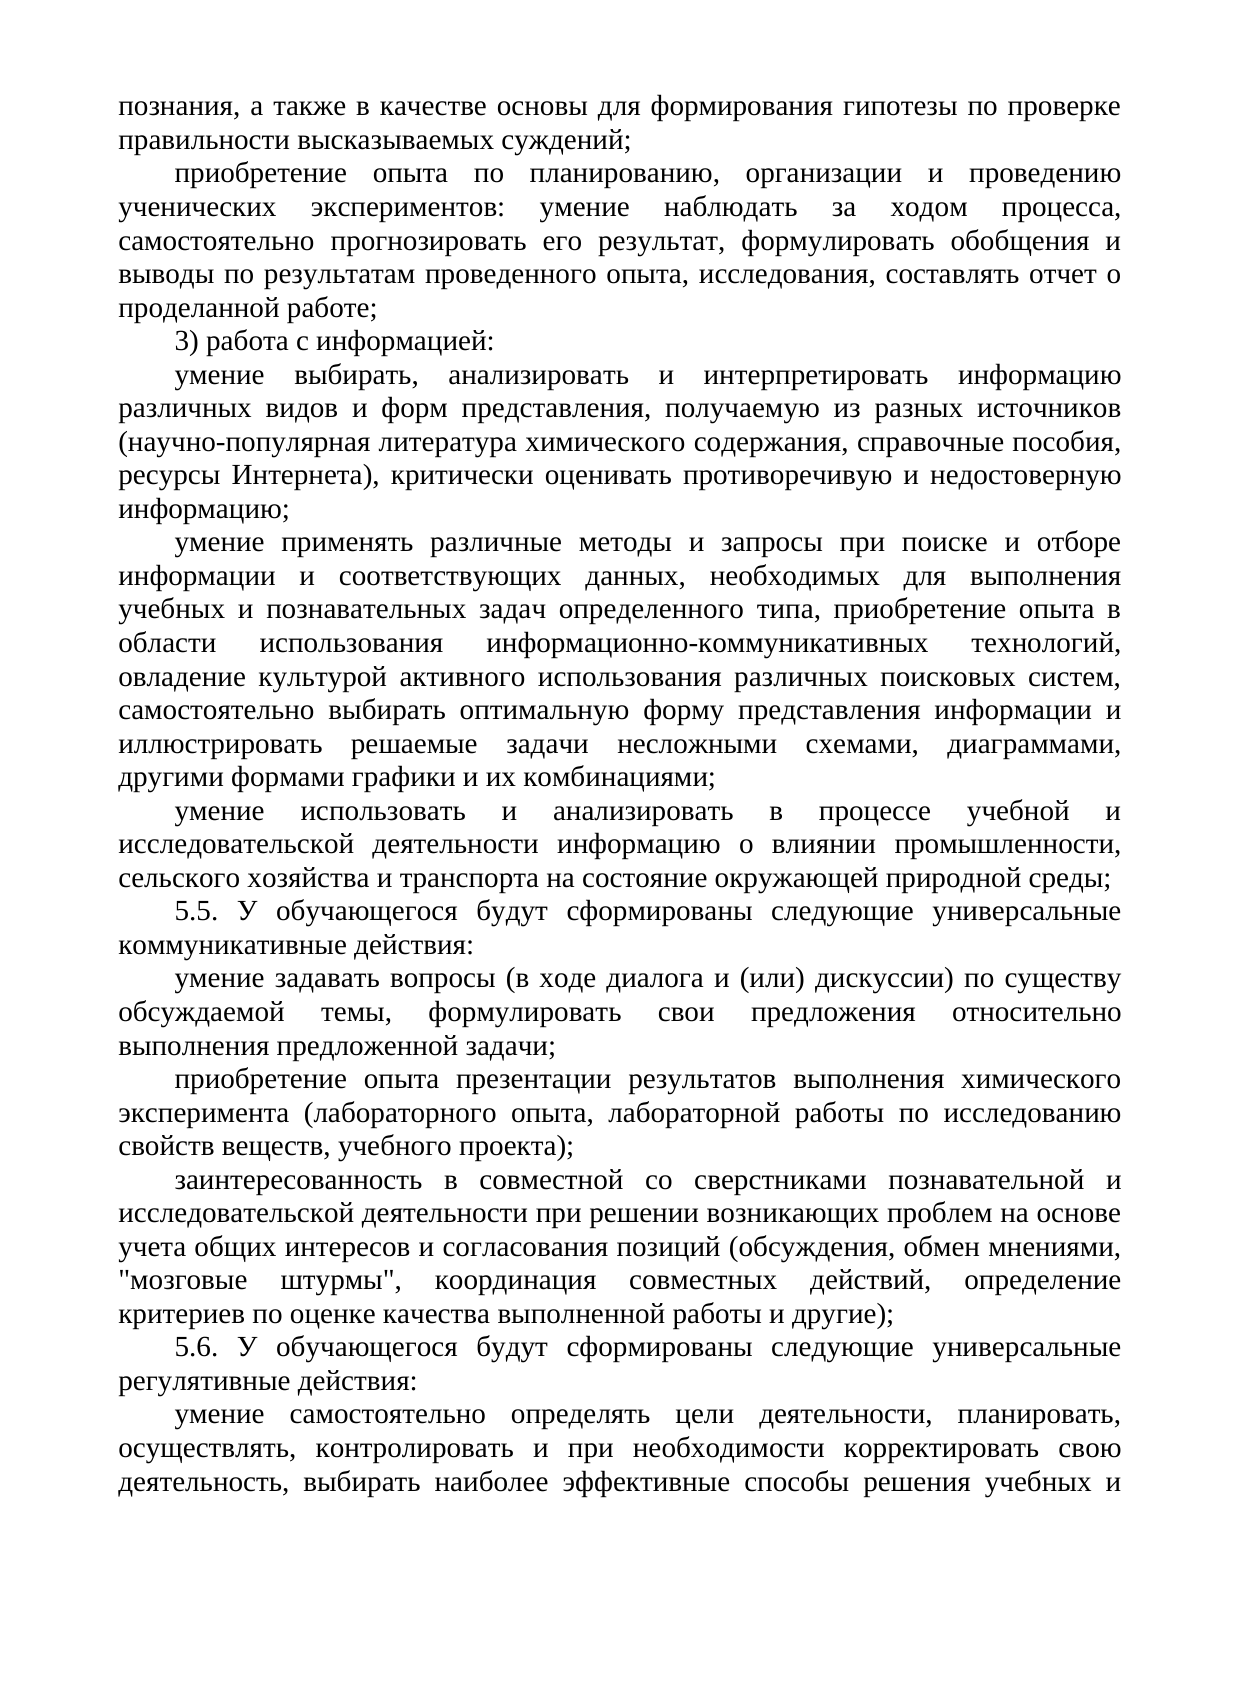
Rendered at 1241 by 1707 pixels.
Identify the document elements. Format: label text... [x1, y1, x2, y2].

text приобретение опыта по планированию, организации и проведению ученических экспериментов: умение наблюдать за ходом процесса, самостоятельно прогнозировать его результат, формулировать обобщения и выводы по результатам проведенного опыта, исследования, составлять отчет о проделанной работе; [118, 156, 1122, 323]
text умение применять различные методы и запросы при поиске и отборе информации и соответствующих данных, необходимых для выполнения учебных и познавательных задач определенного типа, приобретение опыта в области использования информационно-коммуникативных технологий, овладение культурой активного использования различных поисковых систем, самостоятельно выбирать оптимальную форму представления информации и иллюстрировать решаемые задачи несложными схемами, диаграммами, другими формами графики и их комбинациями; [118, 524, 1122, 793]
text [118, 88, 1122, 156]
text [118, 1397, 1122, 1497]
text 5.5. У обучающегося будут сформированы следующие универсальные коммуникативные действия: [118, 893, 1122, 961]
text заинтересованность в совместной со сверстниками познавательной и исследовательской деятельности при решении возникающих проблем на основе учета общих интересов и согласования позиций (обсуждения, обмен мнениями, "мозговые штурмы", координация совместных действий, определение критериев по оценке качества выполненной работы и другие); [118, 1162, 1122, 1329]
text приобретение опыта презентации результатов выполнения химического эксперимента (лабораторного опыта, лабораторной работы по исследованию свойств веществ, учебного проекта); [118, 1061, 1122, 1162]
text умение задавать вопросы (в ходе диалога и (или) дискуссии) по существу обсуждаемой темы, формулировать свои предложения относительно выполнения предложенной задачи; [118, 961, 1122, 1061]
text 5.6. У обучающегося будут сформированы следующие универсальные регулятивные действия: [118, 1329, 1122, 1397]
text умение использовать и анализировать в процессе учебной и исследовательской деятельности информацию о влиянии промышленности, сельского хозяйства и транспорта на состояние окружающей природной среды; [118, 793, 1122, 893]
text умение выбирать, анализировать и интерпретировать информацию различных видов и форм представления, получаемую из разных источников (научно-популярная литература химического содержания, справочные пособия, ресурсы Интернета), критически оценивать противоречивую и недостоверную информацию; [118, 357, 1122, 524]
text 3) работа с информацией: [118, 323, 1122, 357]
